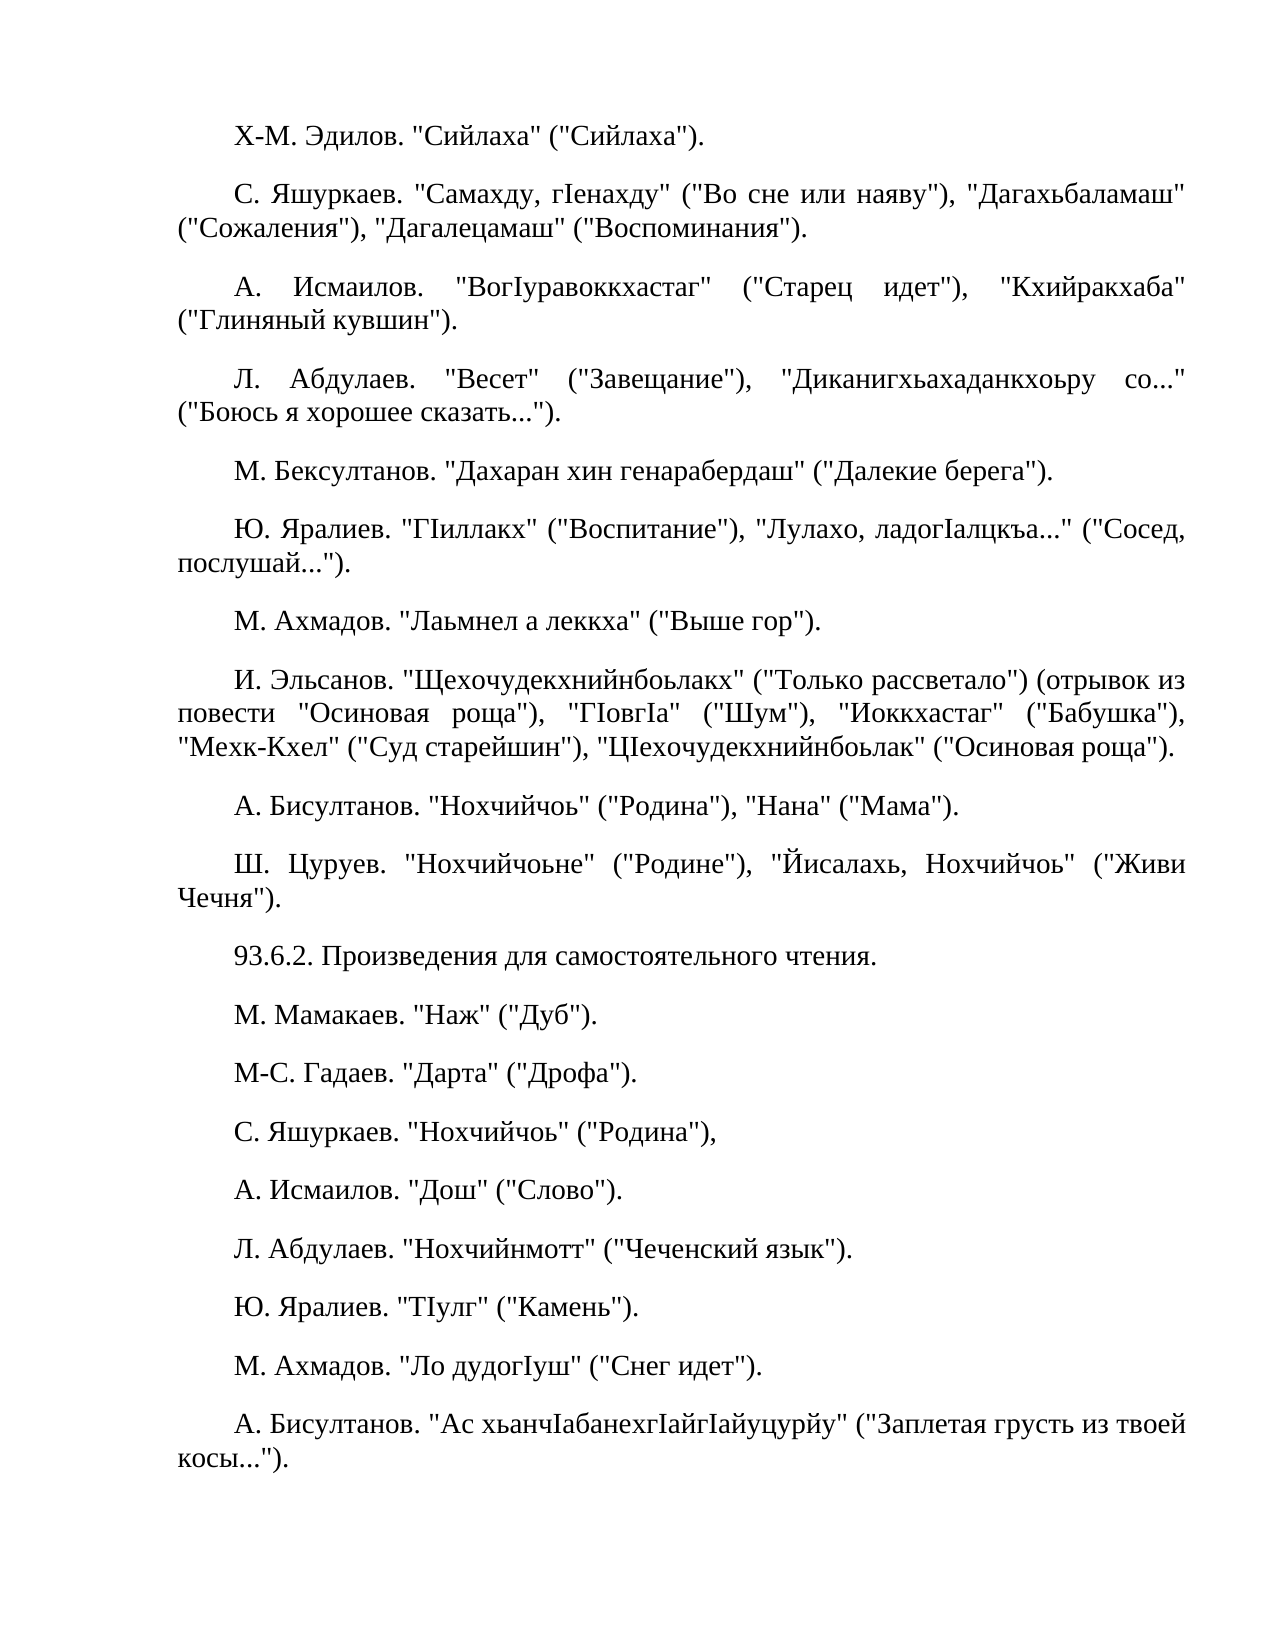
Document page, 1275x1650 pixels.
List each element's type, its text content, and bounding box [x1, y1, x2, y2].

text А. Бисултанов. "Ас хьанчIабанехгIайгIайуцурйу" ("Заплетая грусть из твоей косы..."). [177, 1407, 1186, 1474]
text А. Исмаилов. "Дош" ("Слово"). [177, 1172, 1186, 1206]
text Х-М. Эдилов. "Сийлаха" ("Сийлаха"). [177, 118, 1186, 152]
text Л. Абдулаев. "Весет" ("Завещание"), "Диканигхьахаданкхоьру со..." ("Боюсь я хорошее сказать..."). [177, 361, 1186, 428]
text И. Эльсанов. "Щехочудекхнийнбоьлакх" ("Только рассветало") (отрывок из повести "Осиновая роща"), "ГIовгIа" ("Шум"), "Иоккхастаг" ("Бабушка"), "Мехк-Кхел" ("Суд старейшин"), "ЦIехочудекхнийнбоьлак" ("Осиновая роща"). [177, 662, 1186, 763]
text Ю. Яралиев. "ТIулг" ("Камень"). [177, 1289, 1186, 1323]
text А. Исмаилов. "ВогIуравоккхастаг" ("Старец идет"), "Кхийракхаба" ("Глиняный кувшин"). [177, 269, 1186, 336]
text С. Яшуркаев. "Самахду, гIенахду" ("Во сне или наяву"), "Дагахьбаламаш" ("Сожаления"), "Дагалецамаш" ("Воспоминания"). [177, 177, 1186, 244]
text Ю. Яралиев. "ГIиллакх" ("Воспитание"), "Лулахо, ладогIалцкъа..." ("Сосед, послушай..."). [177, 511, 1186, 578]
text Ш. Цуруев. "Нохчийчоьне" ("Родине"), "Йисалахь, Нохчийчоь" ("Живи Чечня"). [177, 846, 1186, 913]
text М. Мамакаев. "Наж" ("Дуб"). [177, 997, 1186, 1030]
text А. Бисултанов. "Нохчийчоь" ("Родина"), "Нана" ("Мама"). [177, 788, 1186, 821]
text М-С. Гадаев. "Дарта" ("Дрофа"). [177, 1055, 1186, 1089]
text М. Бексултанов. "Дахаран хин генарабердаш" ("Далекие берега"). [177, 453, 1186, 486]
text С. Яшуркаев. "Нохчийчоь" ("Родина"), [177, 1114, 1186, 1147]
text М. Ахмадов. "Лаьмнел а леккха" ("Выше гор"). [177, 603, 1186, 637]
text 93.6.2. Произведения для самостоятельного чтения. [177, 938, 1186, 972]
text Л. Абдулаев. "Нохчийнмотт" ("Чеченский язык"). [177, 1231, 1186, 1264]
text М. Ахмадов. "Ло дудогIуш" ("Снег идет"). [177, 1348, 1186, 1382]
